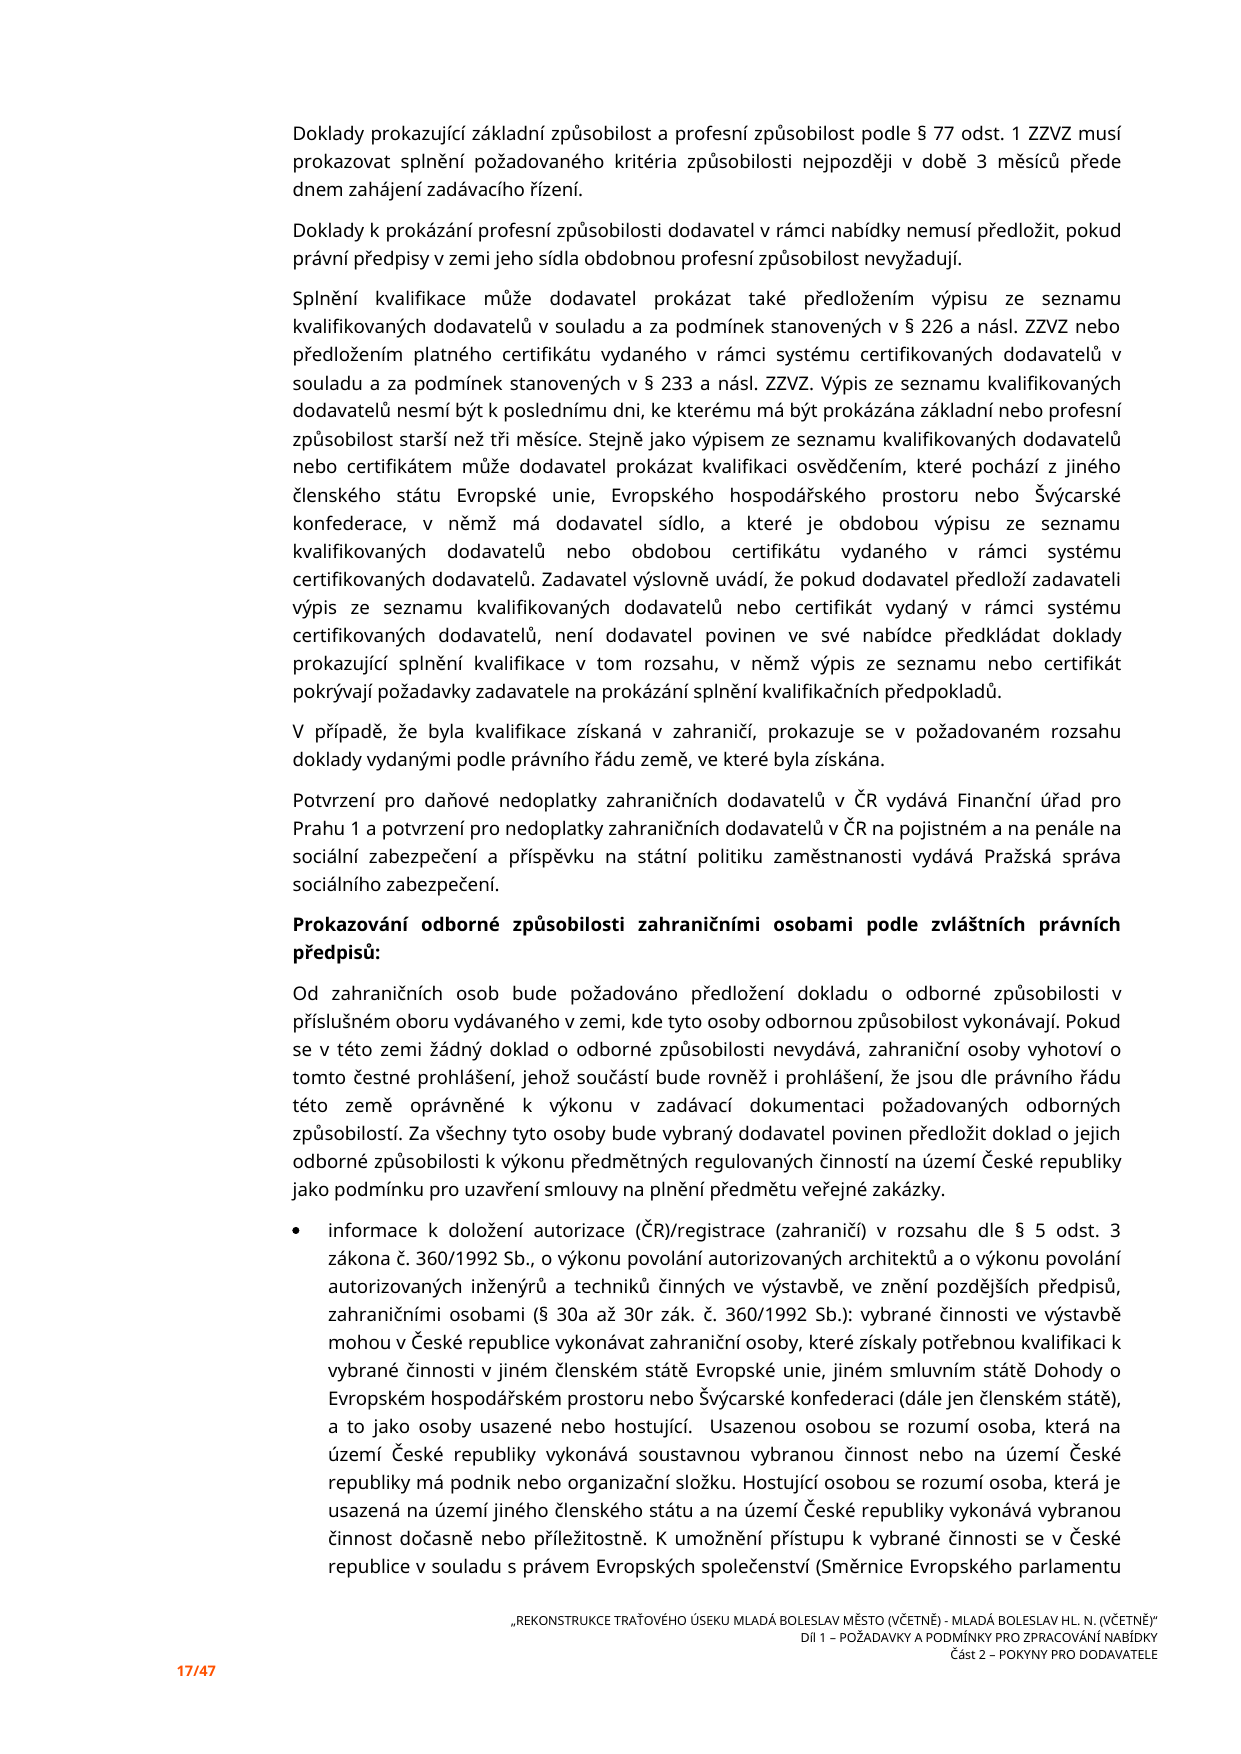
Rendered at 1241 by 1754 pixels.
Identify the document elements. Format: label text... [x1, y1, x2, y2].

text Doklady k prokázání profesní způsobilosti dodavatel v rámci nabídky nemusí předložit, pokud právní předpisy v zemi jeho sídla obdobnou profesní způsobilost nevyžadují. [292, 217, 1122, 271]
text Od zahraničních osob bude požadováno předložení dokladu o odborné způsobilosti v příslušném oboru vydávaného v zemi, kde tyto osoby odbornou způsobilost vykonávají. Pokud se v této zemi žádný doklad o odborné způsobilosti nevydává, zahraniční osoby vyhotoví o tomto čestné prohlášení, jehož součástí bude rovněž i prohlášení, že jsou dle právního řádu této země oprávněné k výkonu v zadávací dokumentaci požadovaných odborných způsobilostí. Za všechny tyto osoby bude vybraný dodavatel povinen předložit doklad o jejich odborné způsobilosti k výkonu předmětných regulovaných činností na území České republiky jako podmínku pro uzavření smlouvy na plnění předmětu veřejné zakázky. [292, 980, 1122, 1202]
text Prokazování odborné způsobilosti zahraničními osobami podle zvláštních právních předpisů: [292, 912, 1122, 965]
text Splnění kvalifikace může dodavatel prokázat také předložením výpisu ze seznamu kvalifikovaných dodavatelů v souladu a za podmínek stanovených v § 226 a násl. ZZVZ nebo předložením platného certifikátu vydaného v rámci systému certifikovaných dodavatelů v souladu a za podmínek stanovených v § 233 a násl. ZZVZ. Výpis ze seznamu kvalifikovaných dodavatelů nesmí být k poslednímu dni, ke kterému má být prokázána základní nebo profesní způsobilost starší než tři měsíce. Stejně jako výpisem ze seznamu kvalifikovaných dodavatelů nebo certifikátem může dodavatel prokázat kvalifikaci osvědčením, které pochází z jiného členského státu Evropské unie, Evropského hospodářského prostoru nebo Švýcarské konfederace, v němž má dodavatel sídlo, a které je obdobou výpisu ze seznamu kvalifikovaných dodavatelů nebo obdobou certifikátu vydaného v rámci systému certifikovaných dodavatelů. Zadavatel výslovně uvádí, že pokud dodavatel předloží zadavateli výpis ze seznamu kvalifikovaných dodavatelů nebo certifikát vydaný v rámci systému certifikovaných dodavatelů, není dodavatel povinen ve své nabídce předkládat doklady prokazující splnění kvalifikace v tom rozsahu, v němž výpis ze seznamu nebo certifikát pokrývají požadavky zadavatele na prokázání splnění kvalifikačních předpokladů. [292, 286, 1122, 703]
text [292, 1217, 1122, 1579]
text V případě, že byla kvalifikace získaná v zahraničí, prokazuje se v požadovaném rozsahu doklady vydanými podle právního řádu země, ve které byla získána. [292, 718, 1122, 772]
text Doklady prokazující základní způsobilost a profesní způsobilost podle § 77 odst. 1 ZZVZ musí prokazovat splnění požadovaného kritéria způsobilosti nejpozději v době 3 měsíců přede dnem zahájení zadávacího řízení. [292, 121, 1122, 202]
text Potvrzení pro daňové nedoplatky zahraničních dodavatelů v ČR vydává Finanční úřad pro Prahu 1 a potvrzení pro nedoplatky zahraničních dodavatelů v ČR na pojistném a na penále na sociální zabezpečení a příspěvku na státní politiku zaměstnanosti vydává Pražská správa sociálního zabezpečení. [292, 787, 1122, 897]
